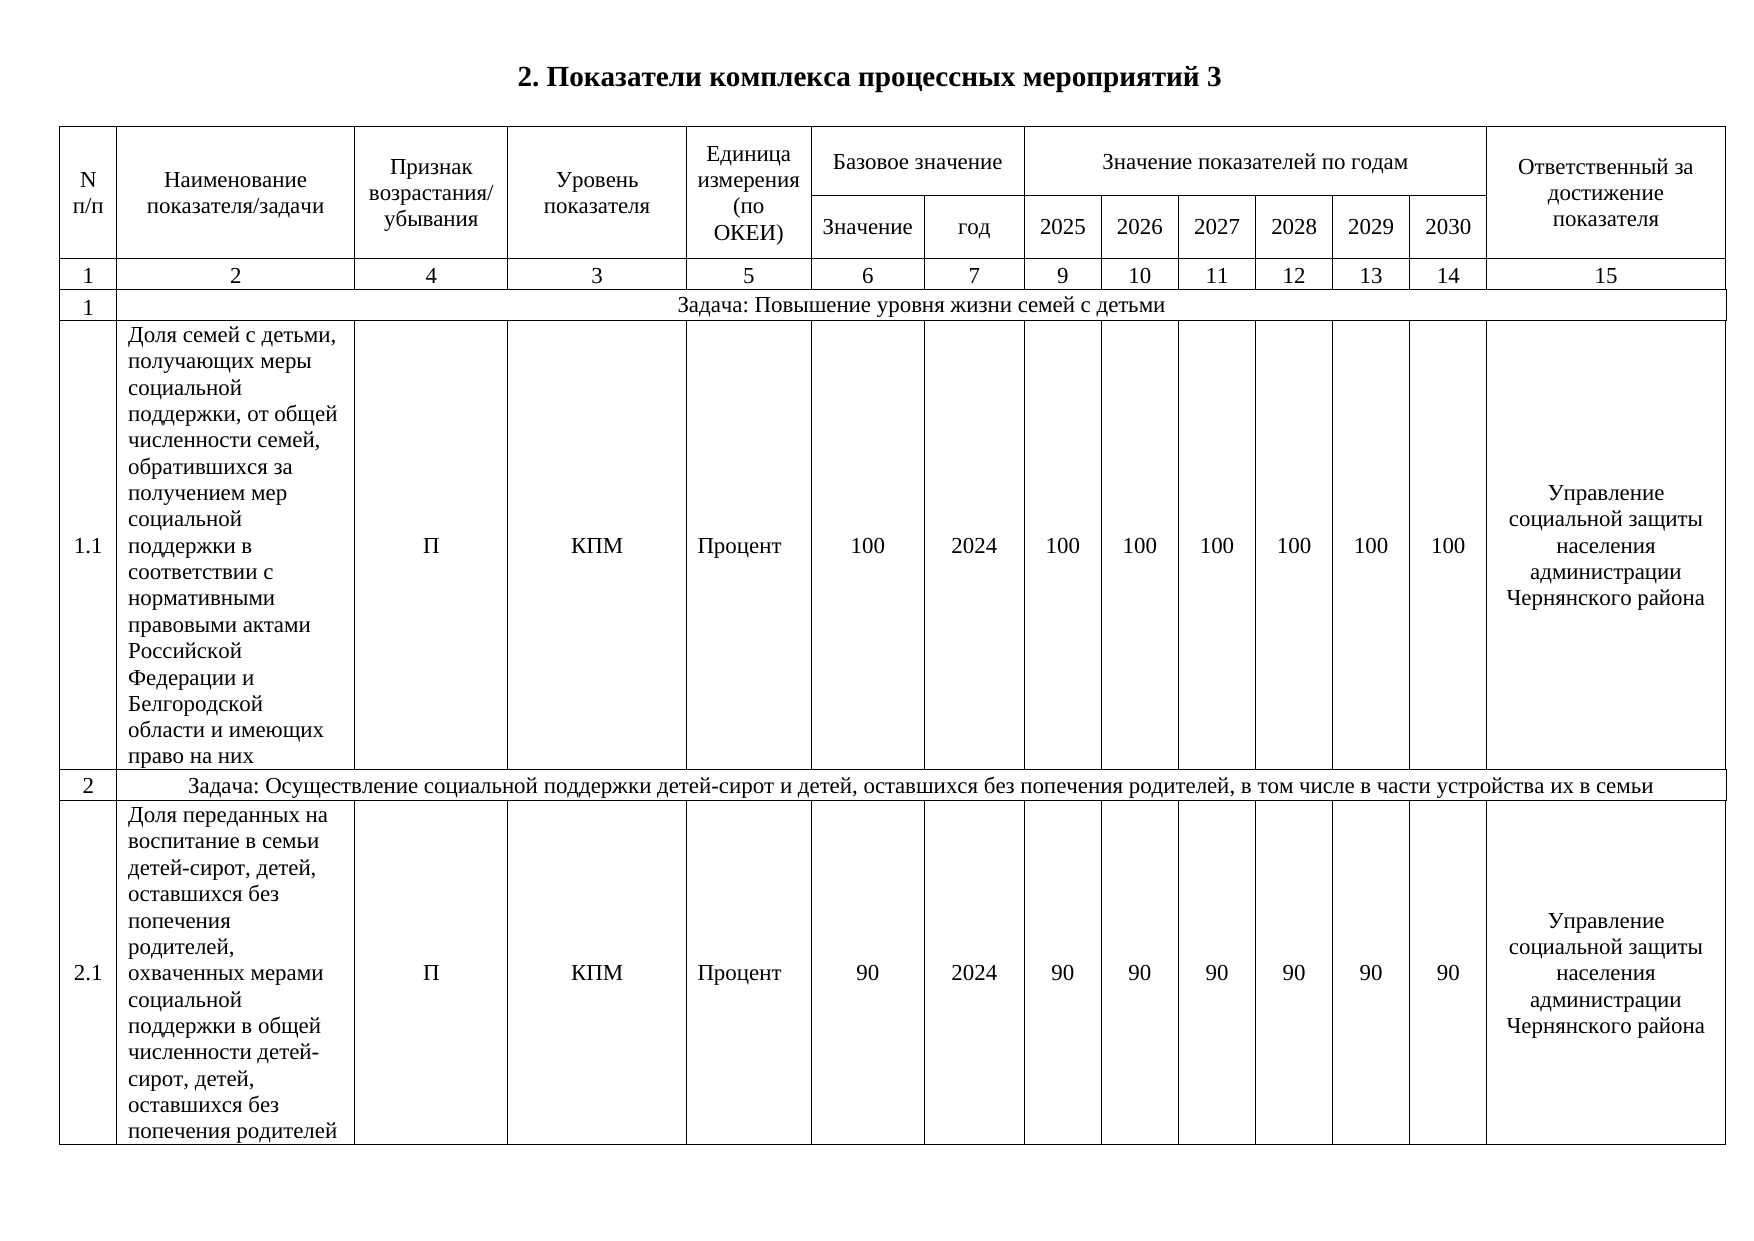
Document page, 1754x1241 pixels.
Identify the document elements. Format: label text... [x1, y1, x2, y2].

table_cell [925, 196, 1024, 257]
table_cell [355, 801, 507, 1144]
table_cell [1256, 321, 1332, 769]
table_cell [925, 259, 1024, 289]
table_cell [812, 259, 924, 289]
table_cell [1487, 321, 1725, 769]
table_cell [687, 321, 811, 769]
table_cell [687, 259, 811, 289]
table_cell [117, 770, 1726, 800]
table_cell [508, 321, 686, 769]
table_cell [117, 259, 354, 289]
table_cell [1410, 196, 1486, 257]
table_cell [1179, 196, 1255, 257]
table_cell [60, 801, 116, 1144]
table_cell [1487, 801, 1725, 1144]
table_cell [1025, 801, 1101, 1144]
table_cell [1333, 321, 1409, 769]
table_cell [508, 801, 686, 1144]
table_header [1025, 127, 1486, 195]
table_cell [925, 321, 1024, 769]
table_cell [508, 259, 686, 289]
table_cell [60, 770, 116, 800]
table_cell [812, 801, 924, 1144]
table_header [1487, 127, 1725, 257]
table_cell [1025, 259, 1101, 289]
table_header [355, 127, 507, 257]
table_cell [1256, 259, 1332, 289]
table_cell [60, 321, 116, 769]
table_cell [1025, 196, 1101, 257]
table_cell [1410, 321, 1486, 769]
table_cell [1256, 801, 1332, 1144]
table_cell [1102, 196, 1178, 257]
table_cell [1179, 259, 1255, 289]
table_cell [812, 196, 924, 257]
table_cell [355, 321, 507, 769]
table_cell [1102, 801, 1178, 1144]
text 2. Показатели комплекса процессных мероприятий 3 [59, 59, 1680, 93]
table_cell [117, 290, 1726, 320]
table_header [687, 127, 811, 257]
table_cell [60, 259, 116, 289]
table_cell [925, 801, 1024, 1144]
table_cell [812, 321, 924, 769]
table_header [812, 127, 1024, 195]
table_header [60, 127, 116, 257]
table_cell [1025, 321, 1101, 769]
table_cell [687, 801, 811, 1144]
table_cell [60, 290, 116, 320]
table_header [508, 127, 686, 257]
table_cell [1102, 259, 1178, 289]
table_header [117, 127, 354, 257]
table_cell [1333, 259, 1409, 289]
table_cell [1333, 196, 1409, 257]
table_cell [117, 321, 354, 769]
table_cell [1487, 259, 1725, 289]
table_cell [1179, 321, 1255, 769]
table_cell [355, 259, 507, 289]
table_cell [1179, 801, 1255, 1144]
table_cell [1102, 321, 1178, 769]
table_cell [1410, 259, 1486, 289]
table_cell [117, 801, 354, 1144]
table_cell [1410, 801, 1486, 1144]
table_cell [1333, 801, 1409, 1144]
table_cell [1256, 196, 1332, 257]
